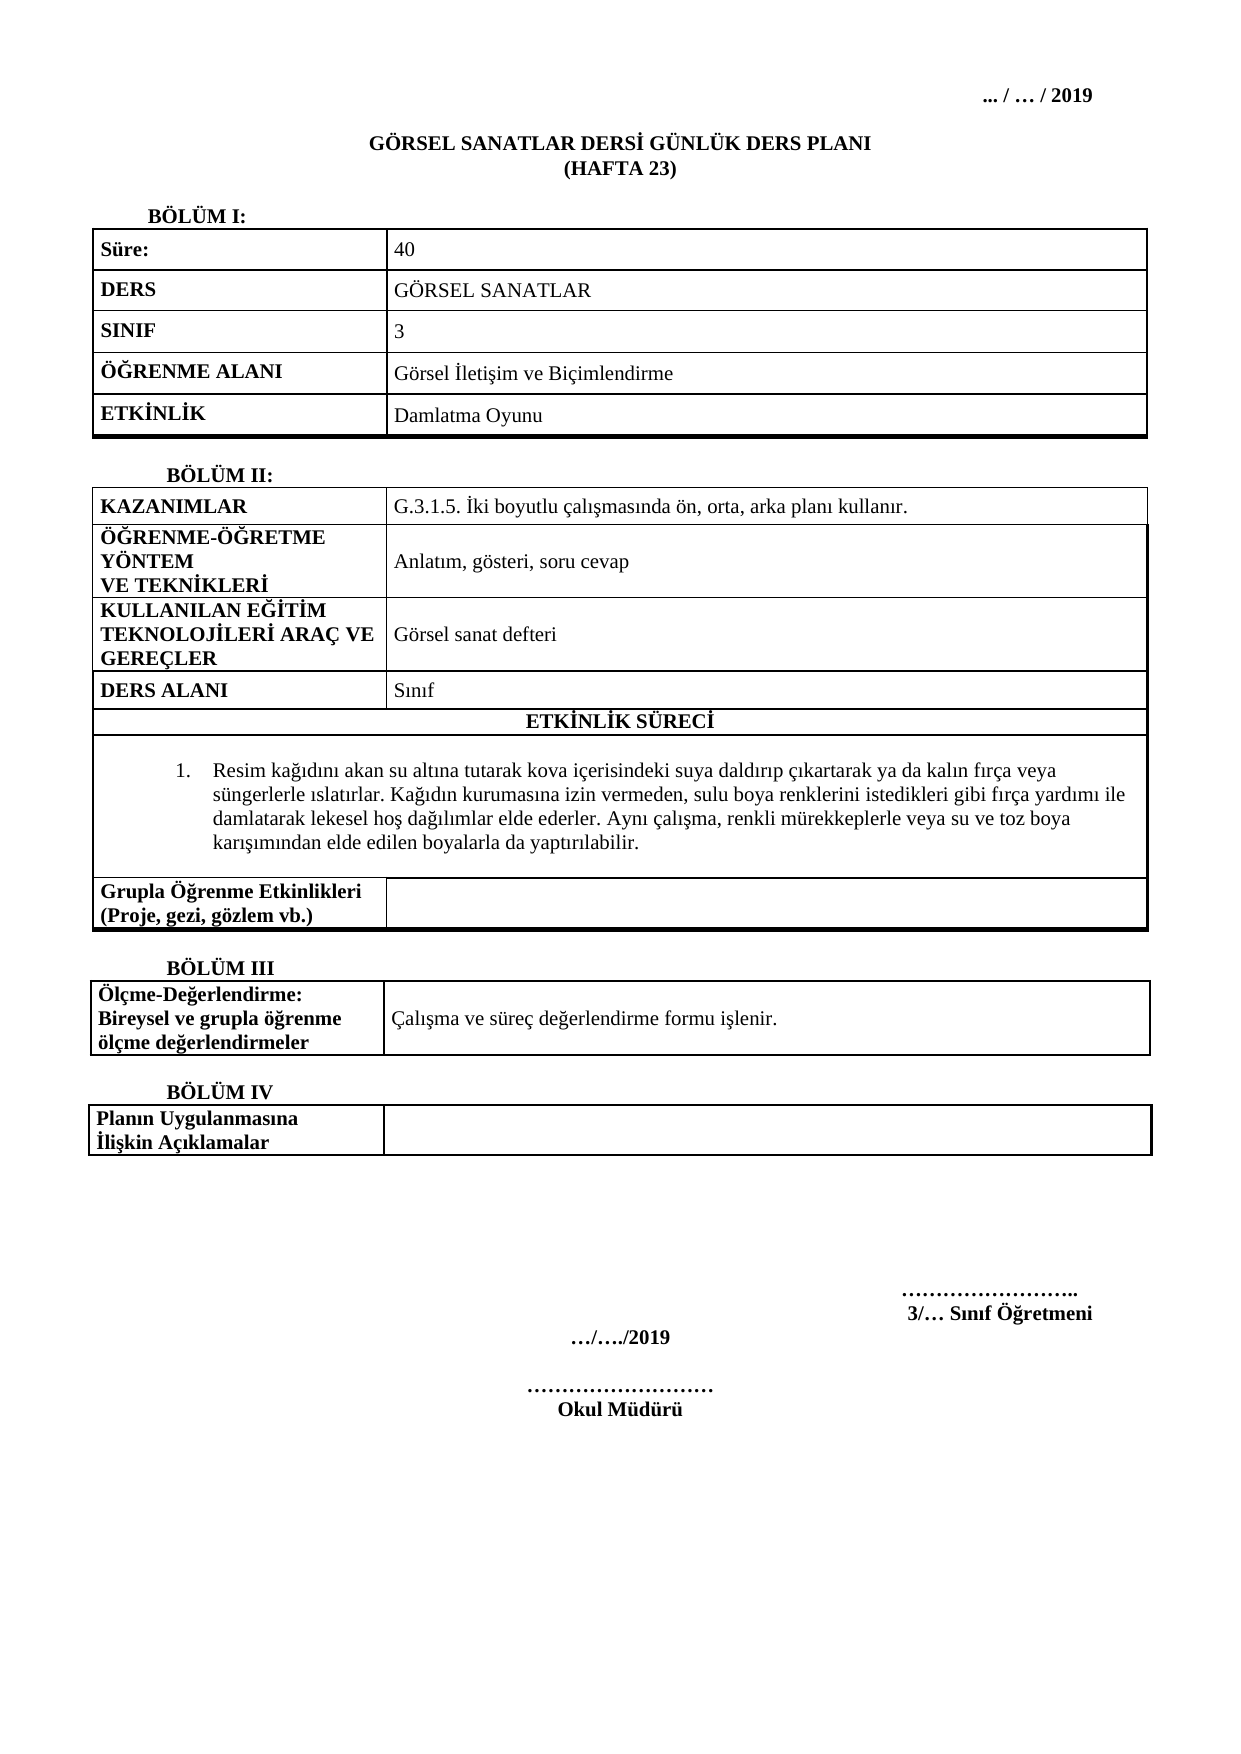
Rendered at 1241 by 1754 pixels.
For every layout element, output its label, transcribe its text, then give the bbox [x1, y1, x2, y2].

table_cell ÖĞRENME-ÖĞRETME YÖNTEM VE TEKNİKLERİ [93, 525, 386, 597]
table_cell [387, 879, 1146, 927]
table_header Süre: [94, 230, 386, 269]
text …………………….. [811, 1277, 1093, 1301]
text ……………………… [148, 1373, 1093, 1397]
table_header Ölçme-Değerlendirme: Bireysel ve grupla öğrenme ölçme değerlendirmeler [92, 982, 383, 1054]
table_header G.3.1.5. İki boyutlu çalışmasında ön, orta, arka planı kullanır. [387, 488, 1147, 524]
table_cell Görsel İletişim ve Biçimlendirme [388, 353, 1146, 393]
table_header KAZANIMLAR [93, 488, 386, 524]
table_header Planın Uygulanmasına İlişkin Açıklamalar [90, 1106, 383, 1154]
text GÖRSEL SANATLAR DERSİ GÜNLÜK DERS PLANI [148, 131, 1093, 155]
table_header [385, 1106, 1150, 1154]
table_cell DERS [94, 271, 386, 310]
table_cell Grupla Öğrenme Etkinlikleri (Proje, gezi, gözlem vb.) [94, 878, 386, 927]
table_header Çalışma ve süreç değerlendirme formu işlenir. [385, 982, 1149, 1054]
table_cell Sınıf [387, 672, 1146, 708]
subtitle BÖLÜM IV [148, 1080, 1093, 1104]
table_cell ÖĞRENME ALANI [94, 353, 386, 393]
table_cell SINIF [94, 311, 386, 352]
table_cell KULLANILAN EĞİTİM TEKNOLOJİLERİ ARAÇ VE GEREÇLER [93, 598, 386, 670]
table_cell GÖRSEL SANATLAR [388, 271, 1146, 310]
text (HAFTA 23) [148, 155, 1093, 179]
text 3/… Sınıf Öğretmeni [148, 1301, 1093, 1325]
table_cell Damlatma Oyunu [388, 395, 1146, 434]
subtitle BÖLÜM III [148, 956, 1093, 980]
table_cell Anlatım, gösteri, soru cevap [387, 525, 1146, 597]
text Okul Müdürü [148, 1397, 1093, 1421]
text BÖLÜM II: [148, 463, 1093, 487]
table_cell 3 [388, 311, 1146, 352]
table_cell ETKİNLİK [94, 395, 386, 434]
table_header 40 [388, 230, 1146, 269]
table_cell DERS ALANI [94, 672, 386, 708]
text …/…./2019 [148, 1325, 1093, 1349]
text ... / … / 2019 [148, 83, 1093, 107]
table_cell ETKİNLİK SÜRECİ [94, 710, 1146, 733]
text BÖLÜM I: [148, 203, 1093, 228]
table_cell Resim kağıdını akan su altına tutarak kova içerisindeki suya daldırıp çıkartarak ya da kalın fırça veya süngerlerle ıslatırlar. Kağıdın kurumasına izin vermeden, sulu boya renklerini istedikleri gibi fırça yardımı ile damlatarak lekesel hoş dağılımlar elde ederler. Aynı çalışma, renkli mürekkeplerle veya su ve toz boya karışımından elde edilen boyalarla da yaptırılabilir. [94, 736, 1146, 877]
table_cell Görsel sanat defteri [387, 598, 1146, 670]
